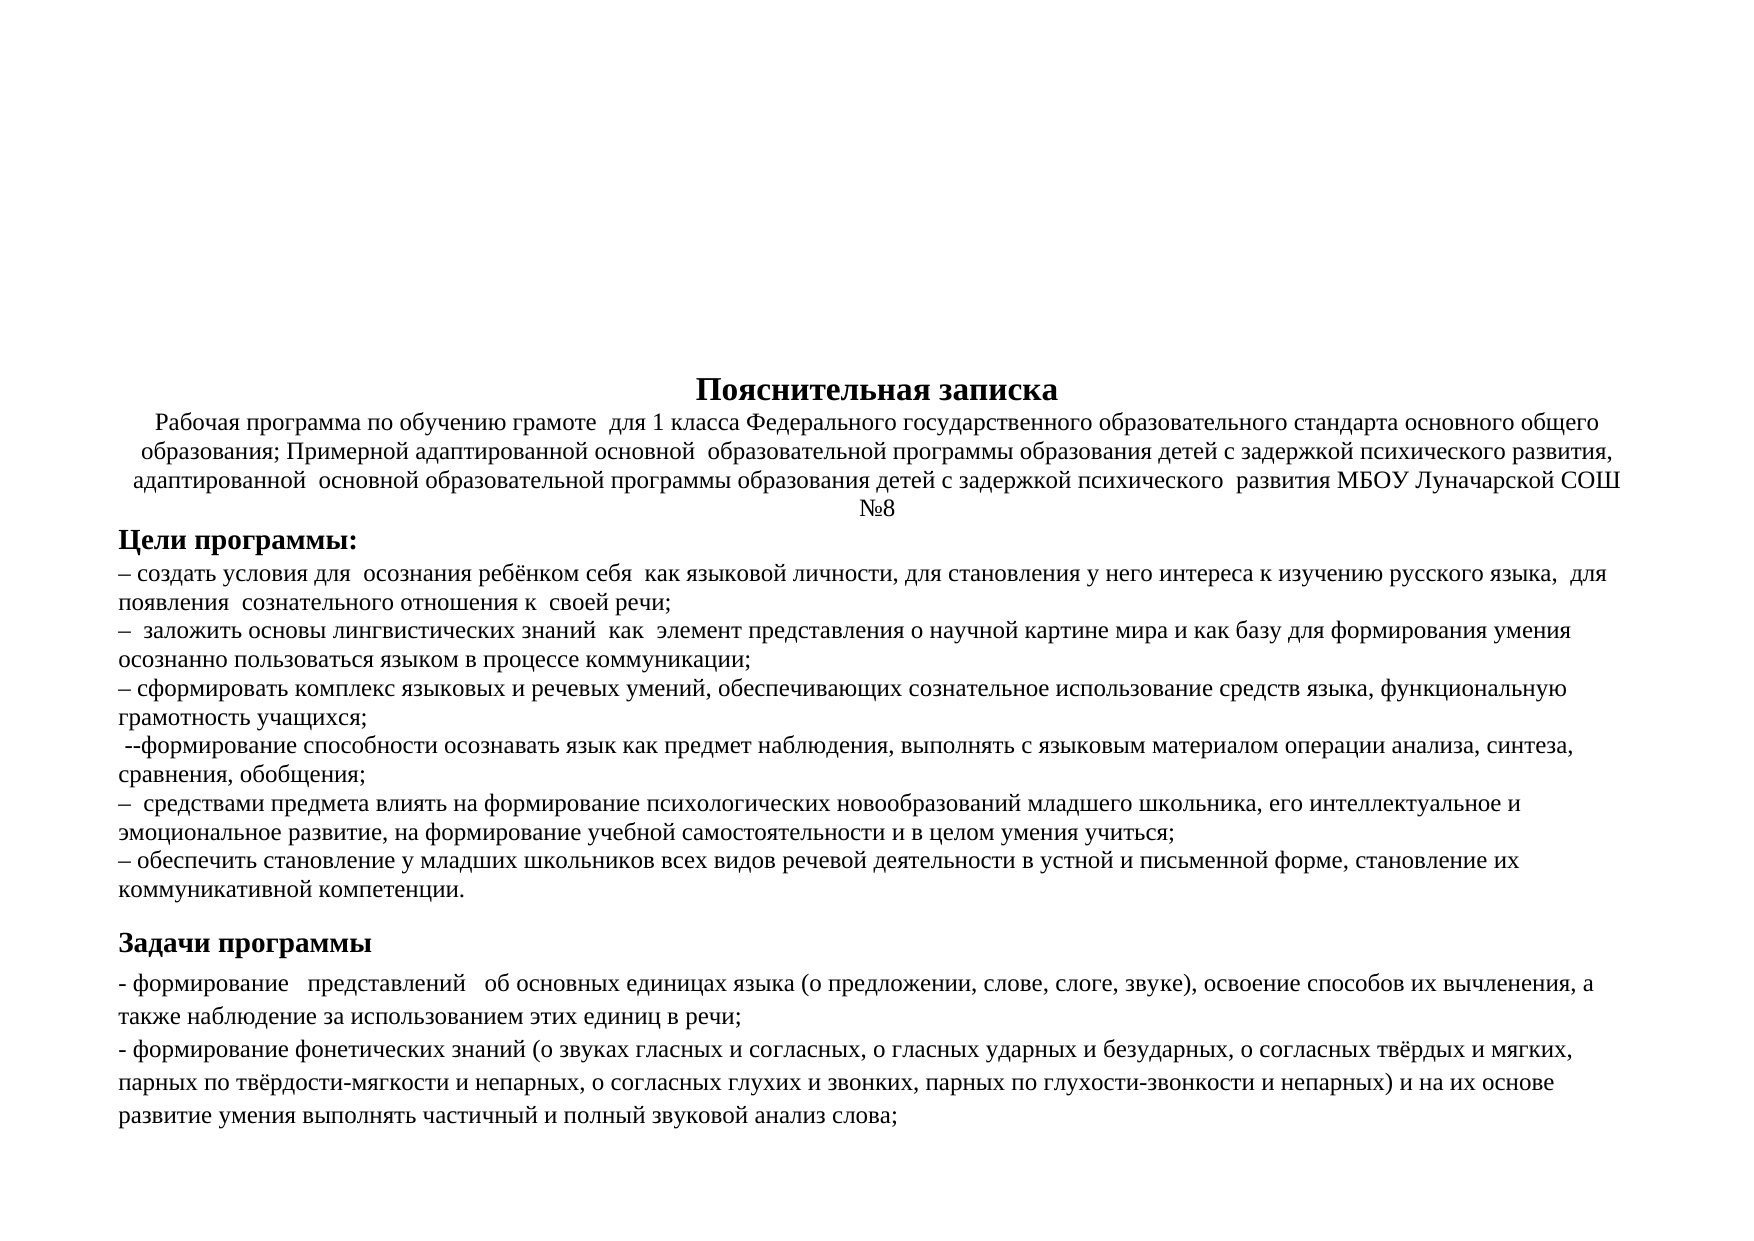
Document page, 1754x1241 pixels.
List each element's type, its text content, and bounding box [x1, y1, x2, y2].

text --формирование способности осознавать язык как предмет наблюдения, выполнять с языковым материалом операции анализа, синтеза, сравнения, обобщения; [118, 731, 1636, 788]
text Цели программы: [118, 522, 1636, 556]
text Рабочая программа по обучению грамоте для 1 класса Федерального государственного образовательного стандарта основного общего образования; Примерной адаптированной основной образовательной программы образования детей с задержкой психического развития, адаптированной основной образовательной программы образования детей с задержкой психического развития МБОУ Луначарской СОШ №8 [118, 407, 1636, 522]
text Пояснительная записка [118, 369, 1636, 407]
text – обеспечить становление у младших школьников всех видов речевой деятельности в устной и письменной форме, становление их коммуникативной компетенции. [118, 846, 1636, 903]
text – сформировать комплекс языковых и речевых умений, обеспечивающих сознательное использование средств языка, функциональную грамотность учащихся; [118, 673, 1636, 731]
text Задачи программы [118, 925, 1636, 958]
text – заложить основы лингвистических знаний как элемент представления о научной картине мира и как базу для формирования умения осознанно пользоваться языком в процессе коммуникации; [118, 616, 1636, 673]
text – средствами предмета влиять на формирование психологических новообразований младшего школьника, его интеллектуальное и эмоциональное развитие, на формирование учебной самостоятельности и в целом умения учиться; [118, 788, 1636, 846]
text - формирование представлений об основных единицах языка (о предложении, слове, слоге, звуке), освоение способов их вычленения, а также наблюдение за использованием этих единиц в речи; [118, 968, 1636, 1029]
text - формирование фонетических знаний (о звуках гласных и согласных, о гласных ударных и безударных, о согласных твёрдых и мягких, парных по твёрдости-мягкости и непарных, о согласных глухих и звонких, парных по глухости-звонкости и непарных) и на их основе развитие умения выполнять частичный и полный звуковой анализ слова; [118, 1034, 1636, 1129]
text – создать условия для осознания ребёнком себя как языковой личности, для становления у него интереса к изучению русского языка, для появления сознательного отношения к своей речи; [118, 558, 1636, 616]
